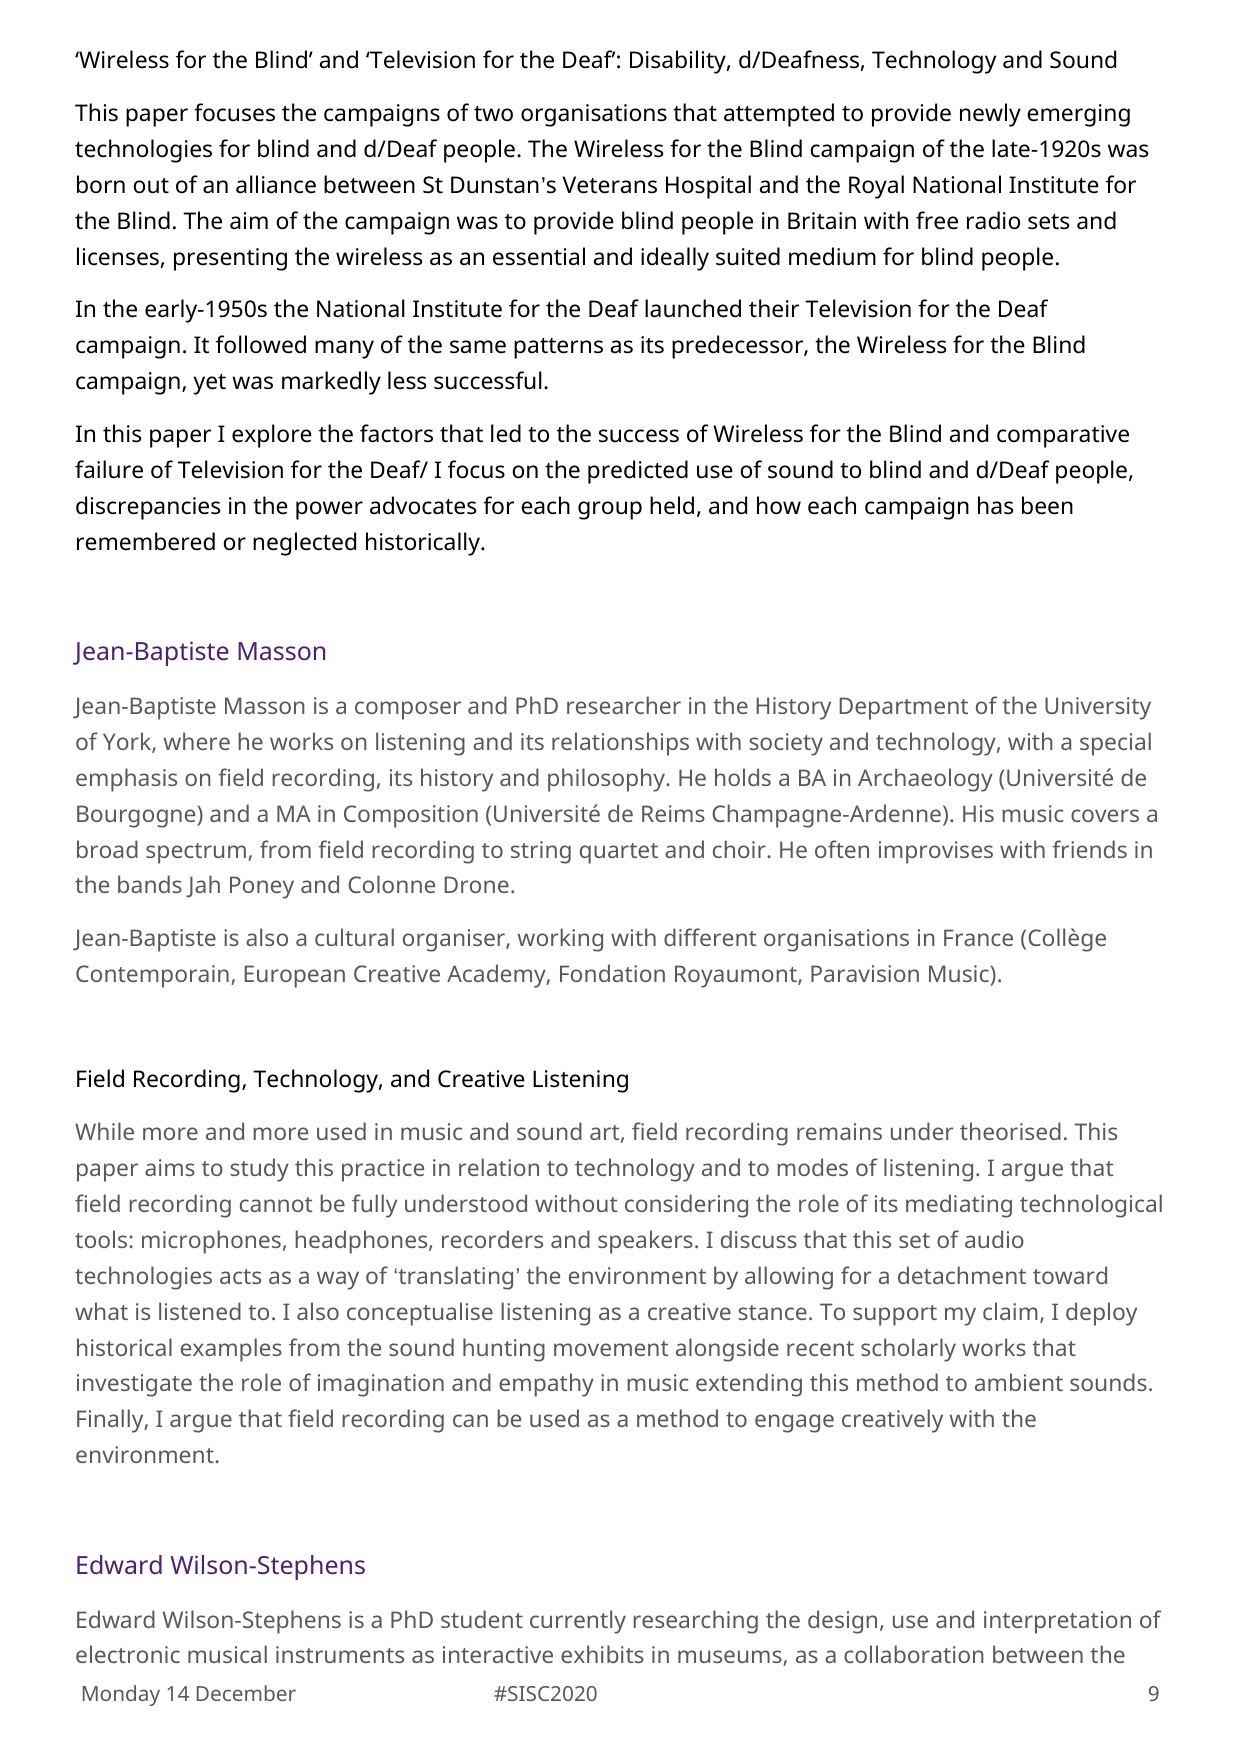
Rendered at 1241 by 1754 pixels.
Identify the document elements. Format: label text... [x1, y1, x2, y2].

text In this paper I explore the factors that led to the success of Wireless for the Blind and comparative failure of Television for the Deaf/ I focus on the predicted use of sound to blind and d/Deaf people, discrepancies in the power advocates for each group held, and how each campaign has been remembered or neglected historically. [75, 418, 1165, 557]
text Jean-Baptiste Masson is a composer and PhD researcher in the History Department of the University of York, where he works on listening and its relationships with society and technology, with a special emphasis on field recording, its history and philosophy. He holds a BA in Archaeology (Université de Bourgogne) and a MA in Composition (Université de Reims Champagne-Ardenne). His music covers a broad spectrum, from field recording to string quartet and choir. He often improvises with friends in the bands Jah Poney and Colonne Drone. [75, 690, 1165, 901]
text Jean-Baptiste is also a cultural organiser, working with different organisations in France (Collège Contemporain, European Creative Academy, Fondation Royaumont, Paravision Music). [75, 922, 1165, 989]
text Jean-Baptiste Masson [75, 634, 1165, 668]
text Edward Wilson-Stephens [75, 1548, 1165, 1582]
text This paper focuses the campaigns of two organisations that attempted to provide newly emerging technologies for blind and d/Deaf people. The Wireless for the Blind campaign of the late-1920s was born out of an alliance between St Dunstan’s Veterans Hospital and the Royal National Institute for the Blind. The aim of the campaign was to provide blind people in Britain with free radio sets and licenses, presenting the wireless as an essential and ideally suited medium for blind people. [75, 97, 1165, 272]
text While more and more used in music and sound art, field recording remains under theorised. This paper aims to study this practice in relation to technology and to modes of listening. I argue that field recording cannot be fully understood without considering the role of its mediating technological tools: microphones, headphones, recorders and speakers. I discuss that this set of audio technologies acts as a way of ‘translating’ the environment by allowing for a detachment toward what is listened to. I also conceptualise listening as a creative stance. To support my claim, I deploy historical examples from the sound hunting movement alongside recent scholarly works that investigate the role of imagination and empathy in music extending this method to ambient sounds. Finally, I argue that field recording can be used as a method to engage creatively with the environment. [75, 1116, 1165, 1471]
text Field Recording, Technology, and Creative Listening [75, 1063, 1165, 1094]
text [75, 1603, 1165, 1671]
text In the early-1950s the National Institute for the Deaf launched their Television for the Deaf campaign. It followed many of the same patterns as its predecessor, the Wireless for the Blind campaign, yet was markedly less successful. [75, 293, 1165, 396]
text ‘Wireless for the Blind’ and ‘Television for the Deaf’: Disability, d/Deafness, Technology and Sound [75, 44, 1165, 76]
